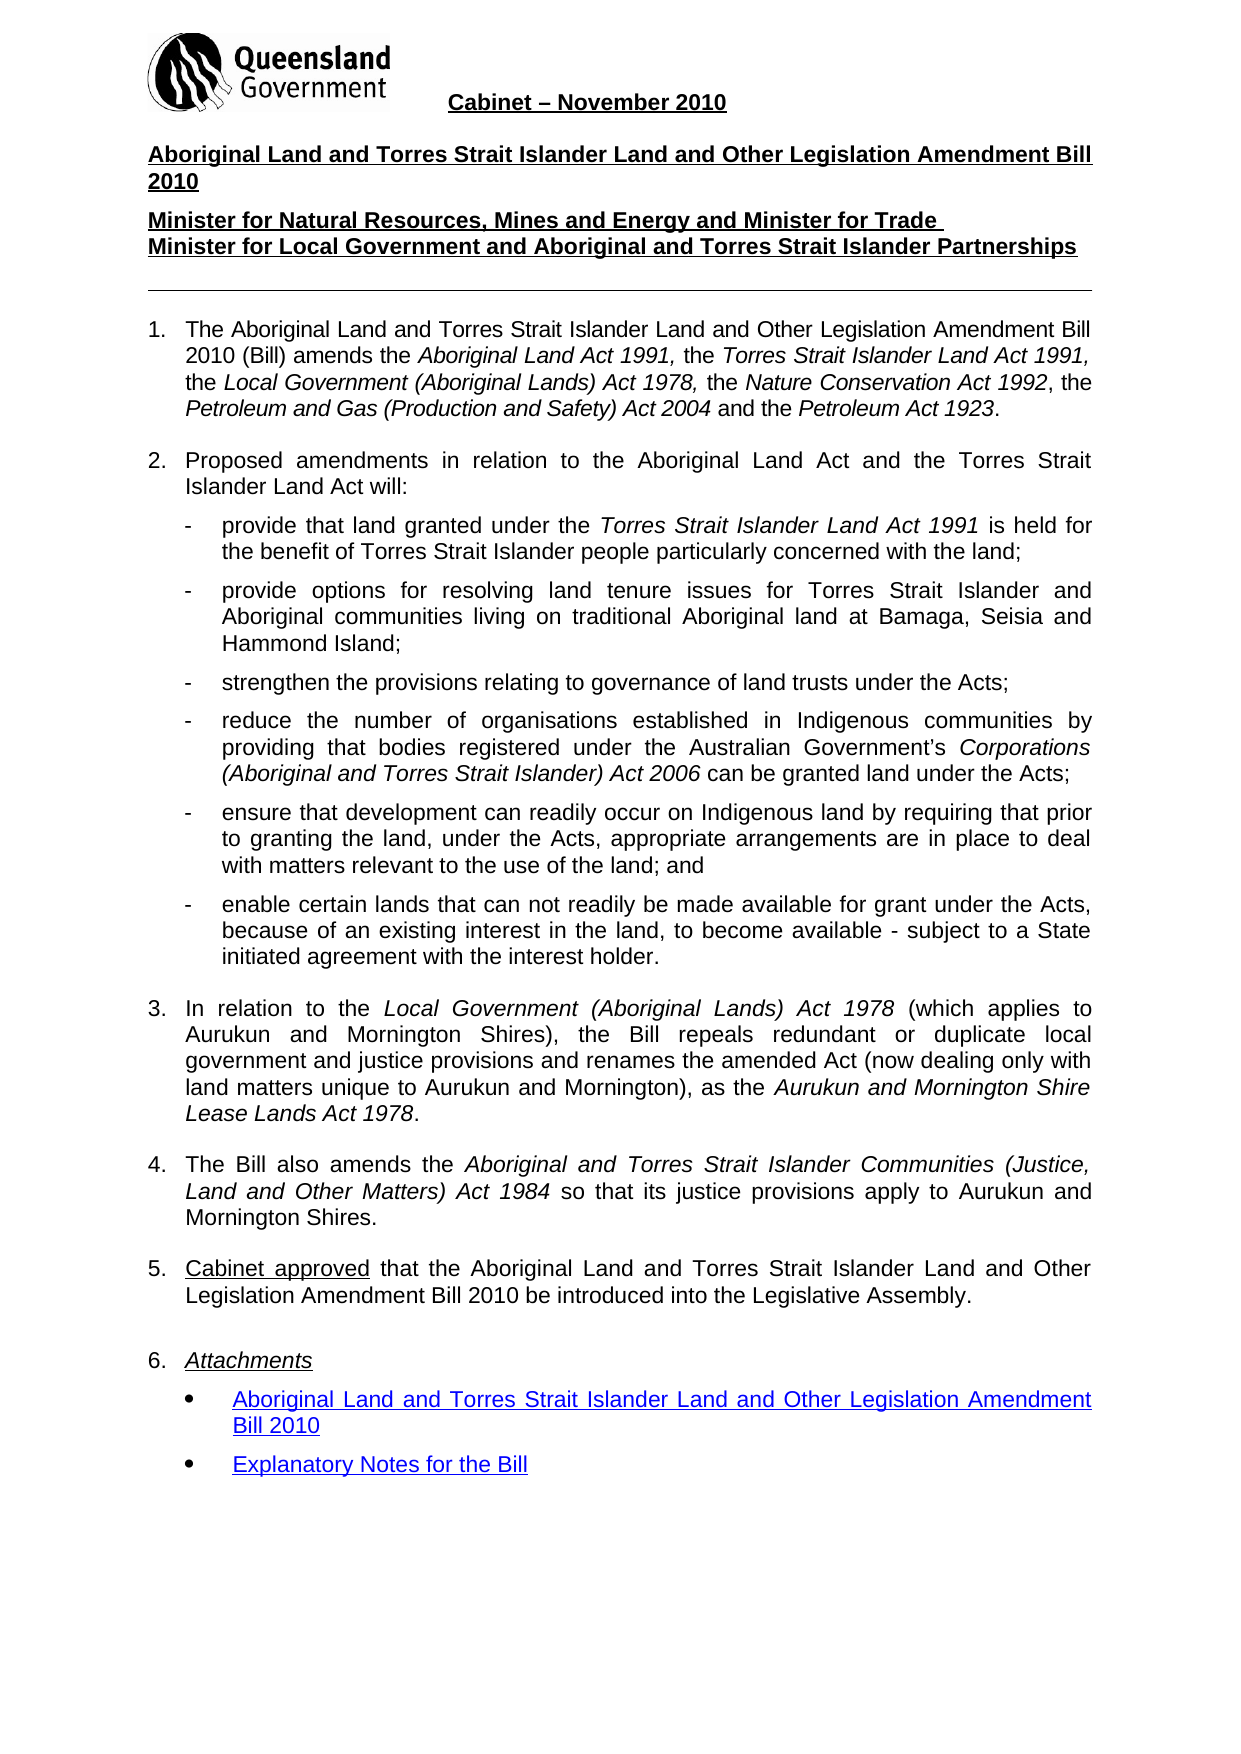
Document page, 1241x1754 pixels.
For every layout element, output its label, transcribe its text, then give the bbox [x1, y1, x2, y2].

list provide options for resolving land tenure issues for Torres Strait Islander and Aboriginal communities living on traditional Aboriginal land at Bamaga, Seisia and Hammond Island; [184, 577, 1092, 656]
list Cabinet approved that the and and Other Legislation Amendment Bill 2010 be introduced into the Legislative Assembly. [148, 1255, 1092, 1308]
list strengthen the provisions relating to governance of land trusts under the Acts; [184, 668, 1092, 695]
list Proposed amendments in relation to the Aboriginal Land Act and the Torres Strait Islander Land Act will: [148, 447, 1092, 499]
list ensure that development can readily occur on Indigenous land by requiring that prior to granting the land, under the Acts, appropriate arrangements are in place to deal with matters relevant to the use of the land; and [184, 799, 1092, 878]
list Attachments [148, 1347, 1092, 1373]
list Explanatory Notes for the Bill [185, 1451, 1092, 1478]
list The Bill also amends the Aboriginal and Islander Communities (Justice, Land and Other Matters) Act 1984 so that its justice provisions apply to Aurukun and Mornington Shires. [148, 1151, 1092, 1230]
list In relation to the Local Government (Aboriginal Lands) Act 1978 (which applies to Aurukun and Mornington Shires), the Bill repeals redundant or duplicate local government and justice provisions and renames the amended Act (now dealing only with land matters unique to Aurukun and Mornington), as the Aurukun and Mornington Shire Lease Lands Act 1978. [148, 994, 1092, 1126]
picture [147, 33, 390, 112]
list enable certain lands that can not readily be made available for grant under the Acts, because of an existing interest in the land, to become available - subject to a State initiated agreement with the interest holder. [184, 891, 1092, 969]
list provide that land granted under the Act 1991 is held for the benefit of Torres Strait Islander people particularly concerned with the land; [184, 512, 1092, 564]
list reduce the number of organisations established in Indigenous communities by providing that bodies registered under the Australian Government’s Corporations (Aboriginal and Torres Strait Islander) Act 2006 can be granted land under the Acts; [184, 707, 1092, 786]
list Aboriginal Land and Torres Strait Islander Land and Other Legislation Amendment Bill 2010 [185, 1386, 1092, 1439]
list The Aboriginal Land and Torres Strait Islander Land and Other Legislation Amendment Bill 2010 (Bill) amends the Aboriginal Land Act 1991, the Torres Strait Islander Land Act 1991, the Local Government (Aboriginal Lands) Act 1978, the Nature Conservation Act 1992, the Petroleum and Gas (Production and Safety) Act 2004 and the Petroleum Act 1923. [148, 316, 1092, 422]
